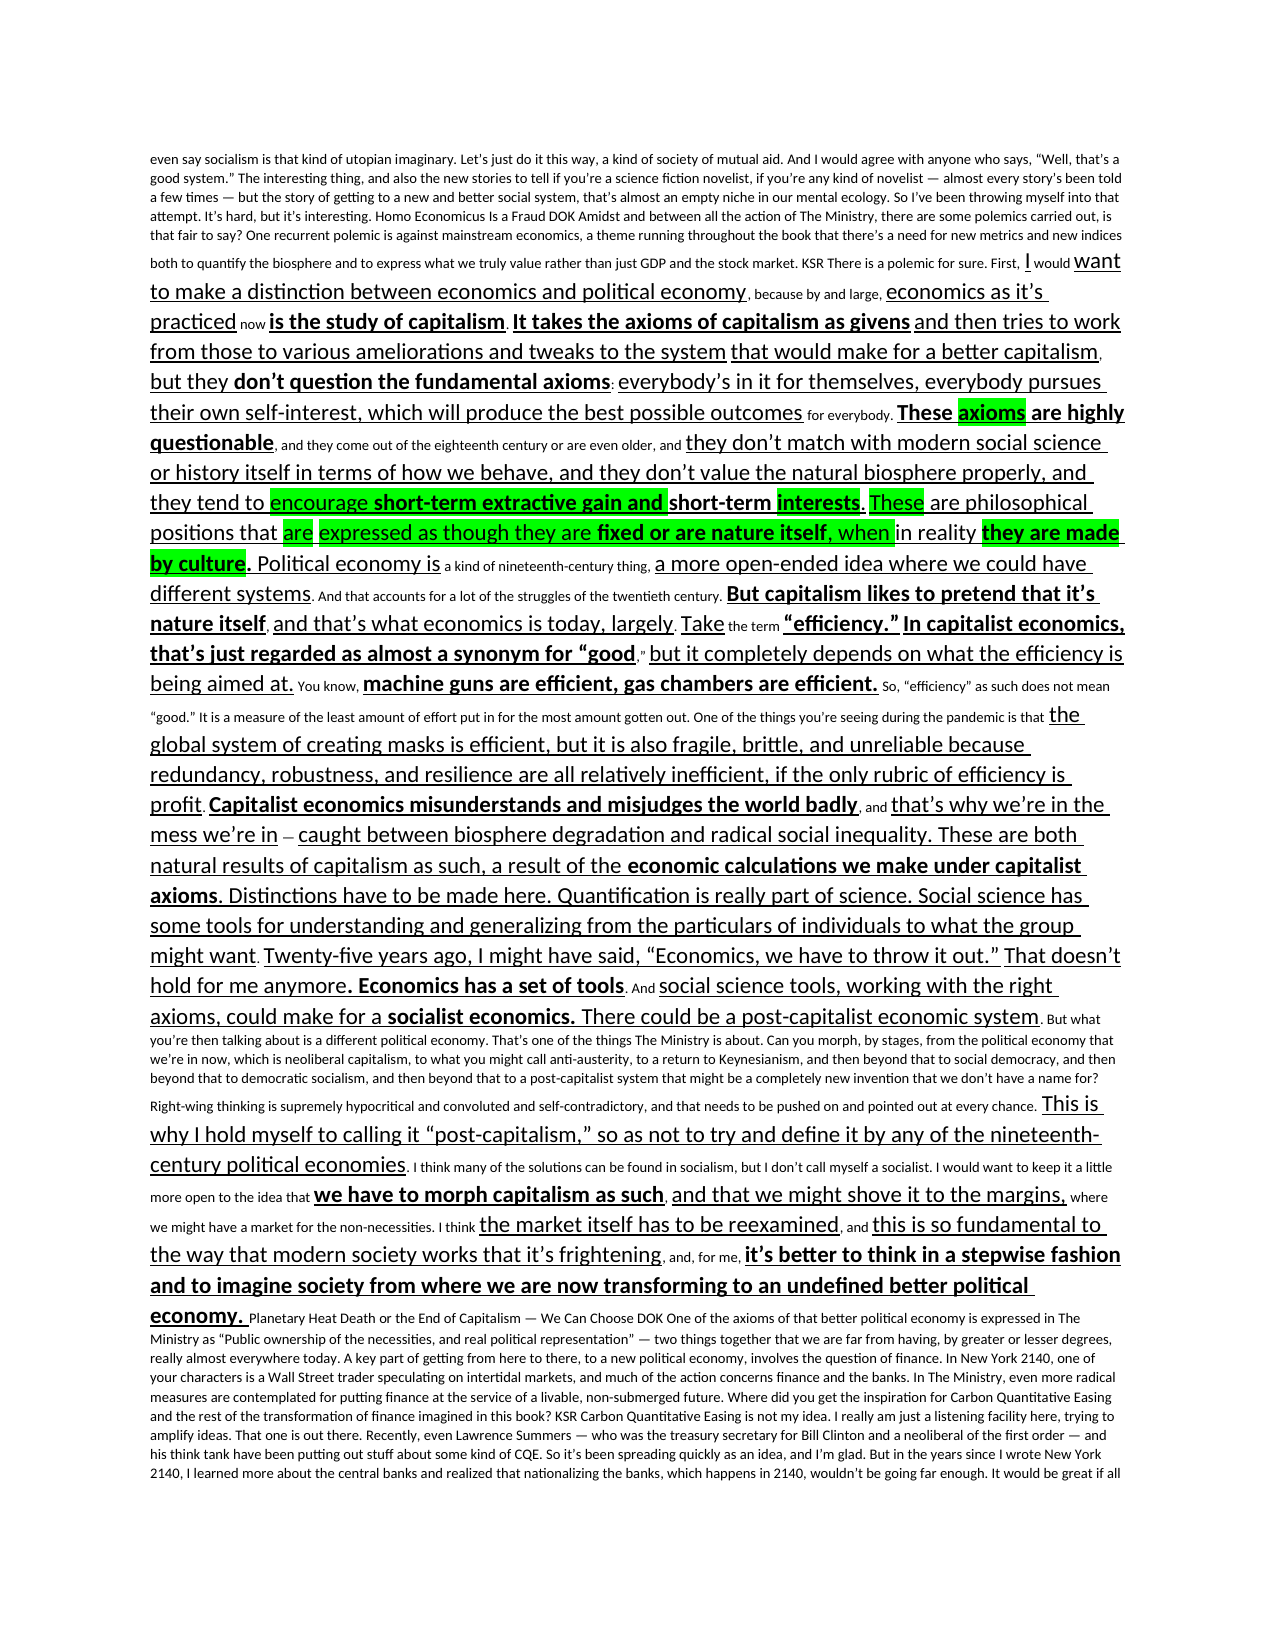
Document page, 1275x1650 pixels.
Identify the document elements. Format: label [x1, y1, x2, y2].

text [150, 150, 1125, 543]
text [150, 544, 1125, 1482]
